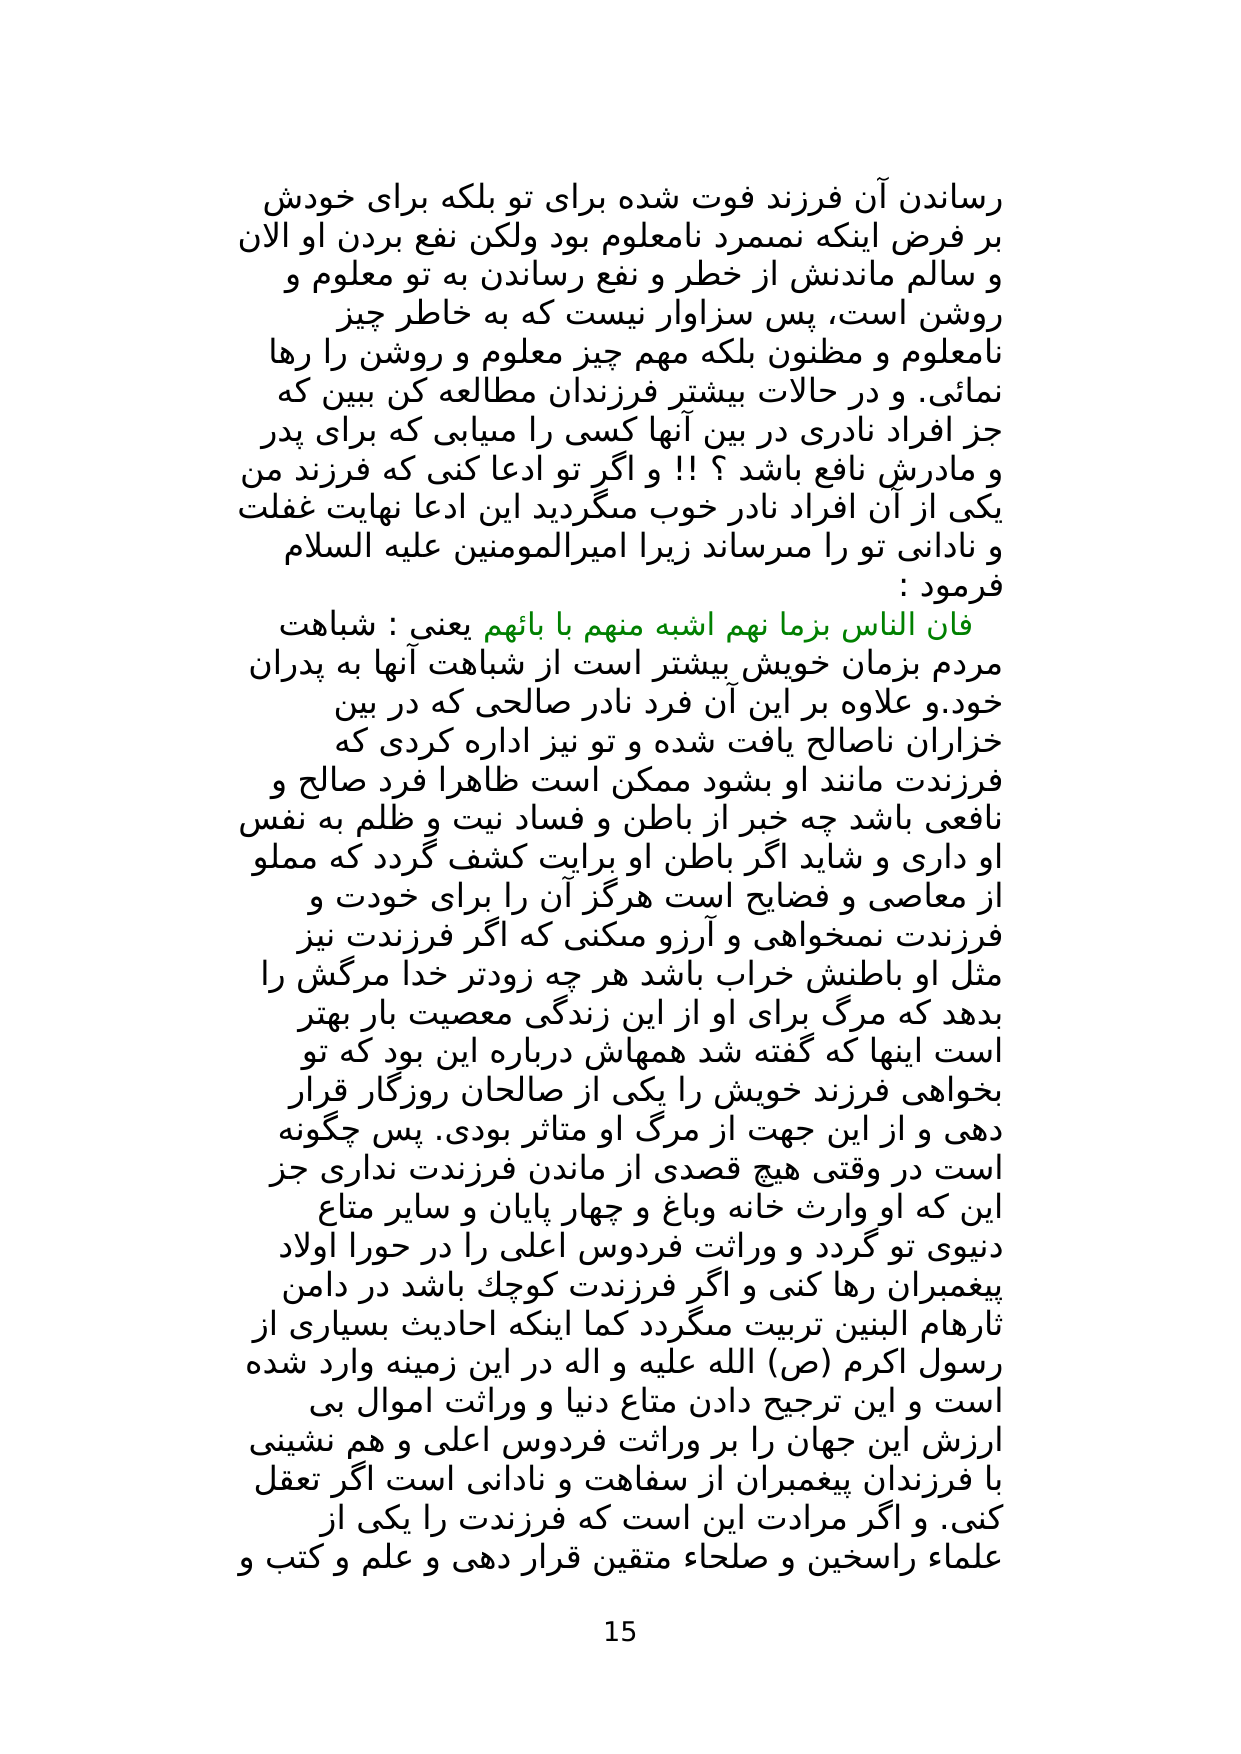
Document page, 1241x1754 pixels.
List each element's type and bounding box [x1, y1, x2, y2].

text [236, 604, 1004, 1576]
text [236, 177, 1004, 604]
